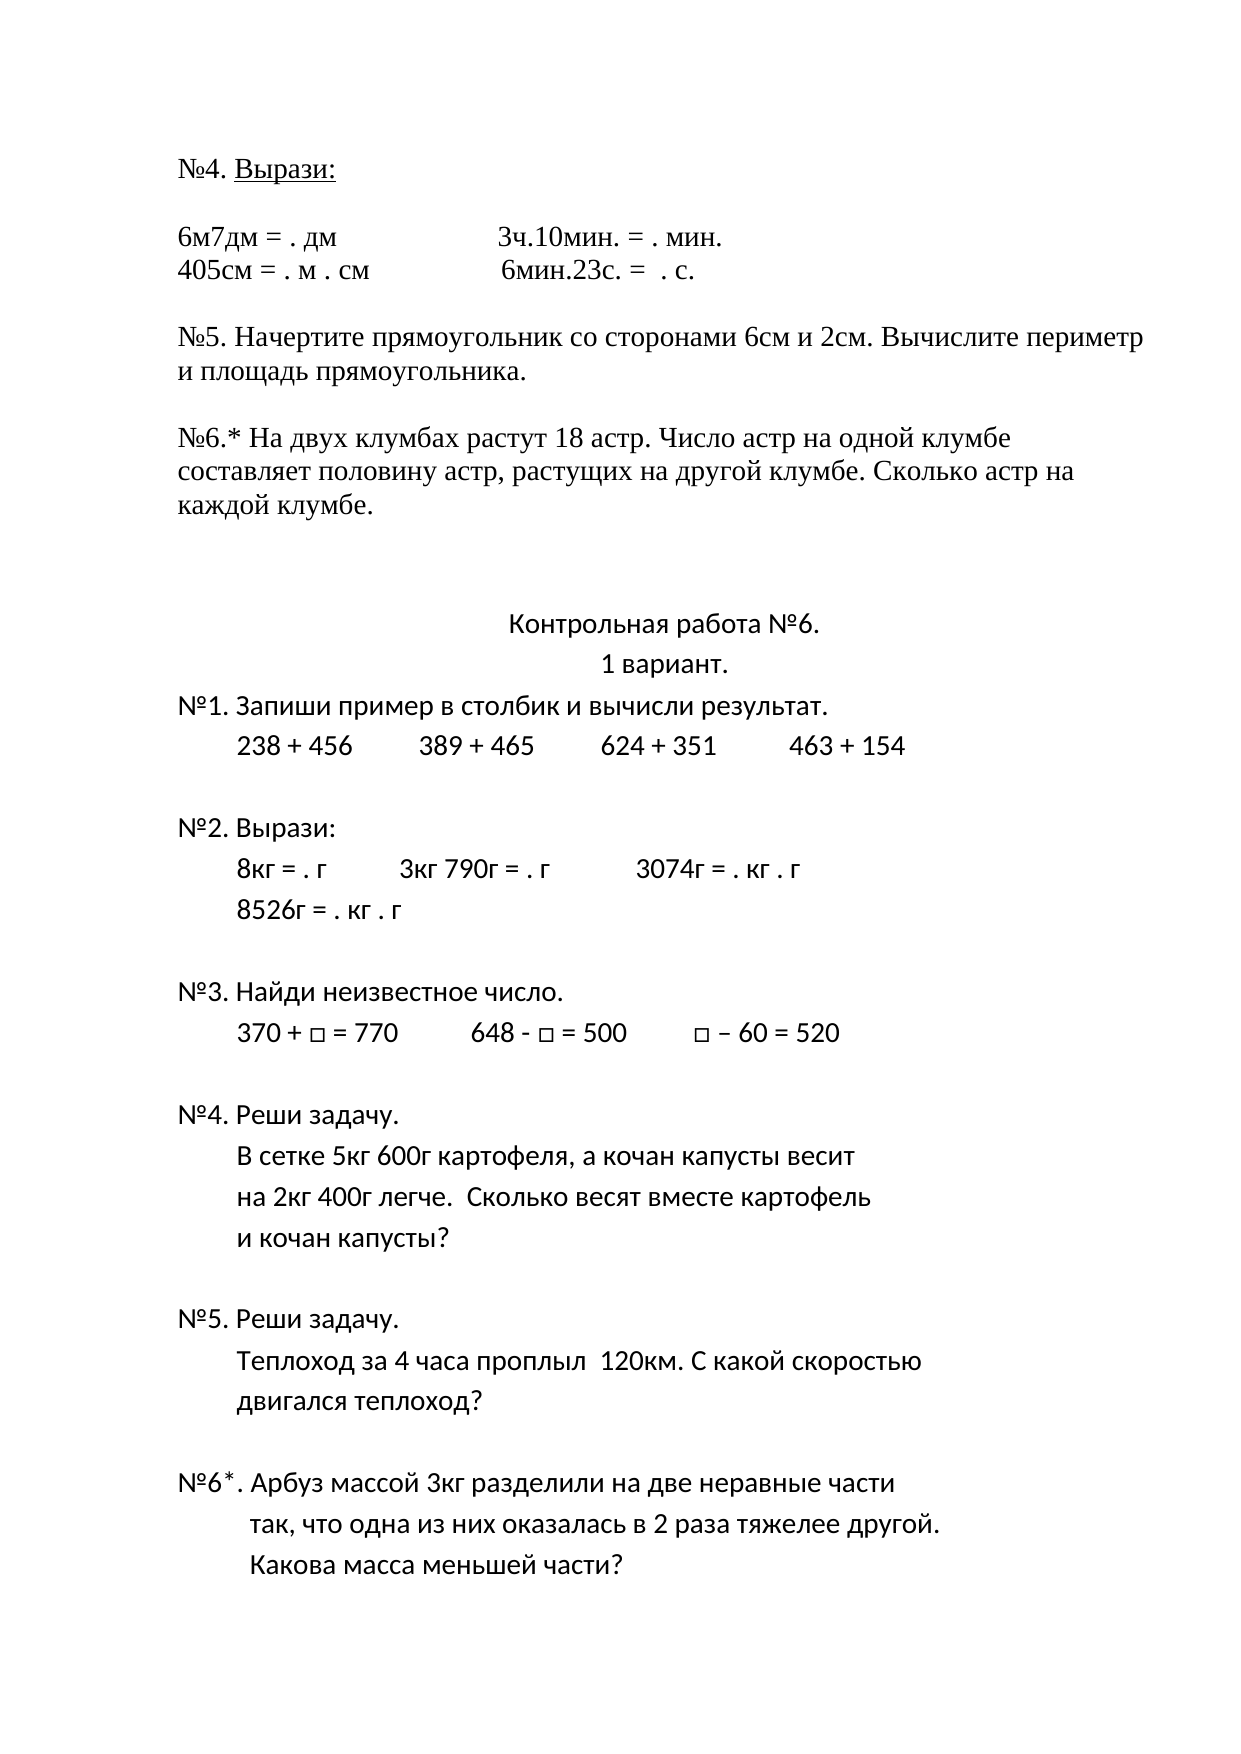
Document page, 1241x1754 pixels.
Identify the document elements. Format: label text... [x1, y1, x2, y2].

text 238 + 456 389 + 465 624 + 351 463 + 154 [177, 727, 1152, 763]
text №6*. Арбуз массой 3кг разделили на две неравные части [177, 1464, 1152, 1500]
text №3. Найди неизвестное число. [177, 973, 1152, 1009]
text 8526г = . кг . г [177, 891, 1152, 927]
text так, что одна из них оказалась в 2 раза тяжелее другой. [177, 1505, 1152, 1541]
text Контрольная работа №6. [177, 605, 1152, 640]
text 6м7дм = . дм 3ч.10мин. = . мин. [177, 219, 1152, 252]
text Какова масса меньшей части? [177, 1546, 1152, 1582]
text №2. Вырази: [177, 809, 1152, 845]
text №4. Реши задачу. [177, 1096, 1152, 1132]
text №5. Начертите прямоугольник со сторонами 6см и 2см. Вычислите периметр и площадь прямоугольника. [177, 319, 1152, 386]
text 370 + □ = 770 648 - □ = 500 □ – 60 = 520 [177, 1014, 1152, 1050]
text 405см = . м . см 6мин.23с. = . с. [177, 252, 1152, 286]
text №1. Запиши пример в столбик и вычисли результат. [177, 687, 1152, 722]
text 1 вариант. [177, 646, 1152, 681]
text 8кг = . г 3кг 790г = . г 3074г = . кг . г [177, 850, 1152, 886]
text Теплоход за 4 часа проплыл 120км. С какой скоростью [177, 1342, 1152, 1377]
text В сетке 5кг 600г картофеля, а кочан капусты весит [177, 1137, 1152, 1172]
text №5. Реши задачу. [177, 1301, 1152, 1336]
text на 2кг 400г легче. Сколько весят вместе картофель [177, 1178, 1152, 1213]
text №4. Вырази: [177, 152, 1152, 185]
text двигался теплоход? [177, 1382, 1152, 1418]
text №6.* На двух клумбах растут 18 астр. Число астр на одной клумбе составляет половину астр, растущих на другой клумбе. Сколько астр на каждой клумбе. [177, 420, 1152, 521]
text и кочан капусты? [177, 1219, 1152, 1254]
